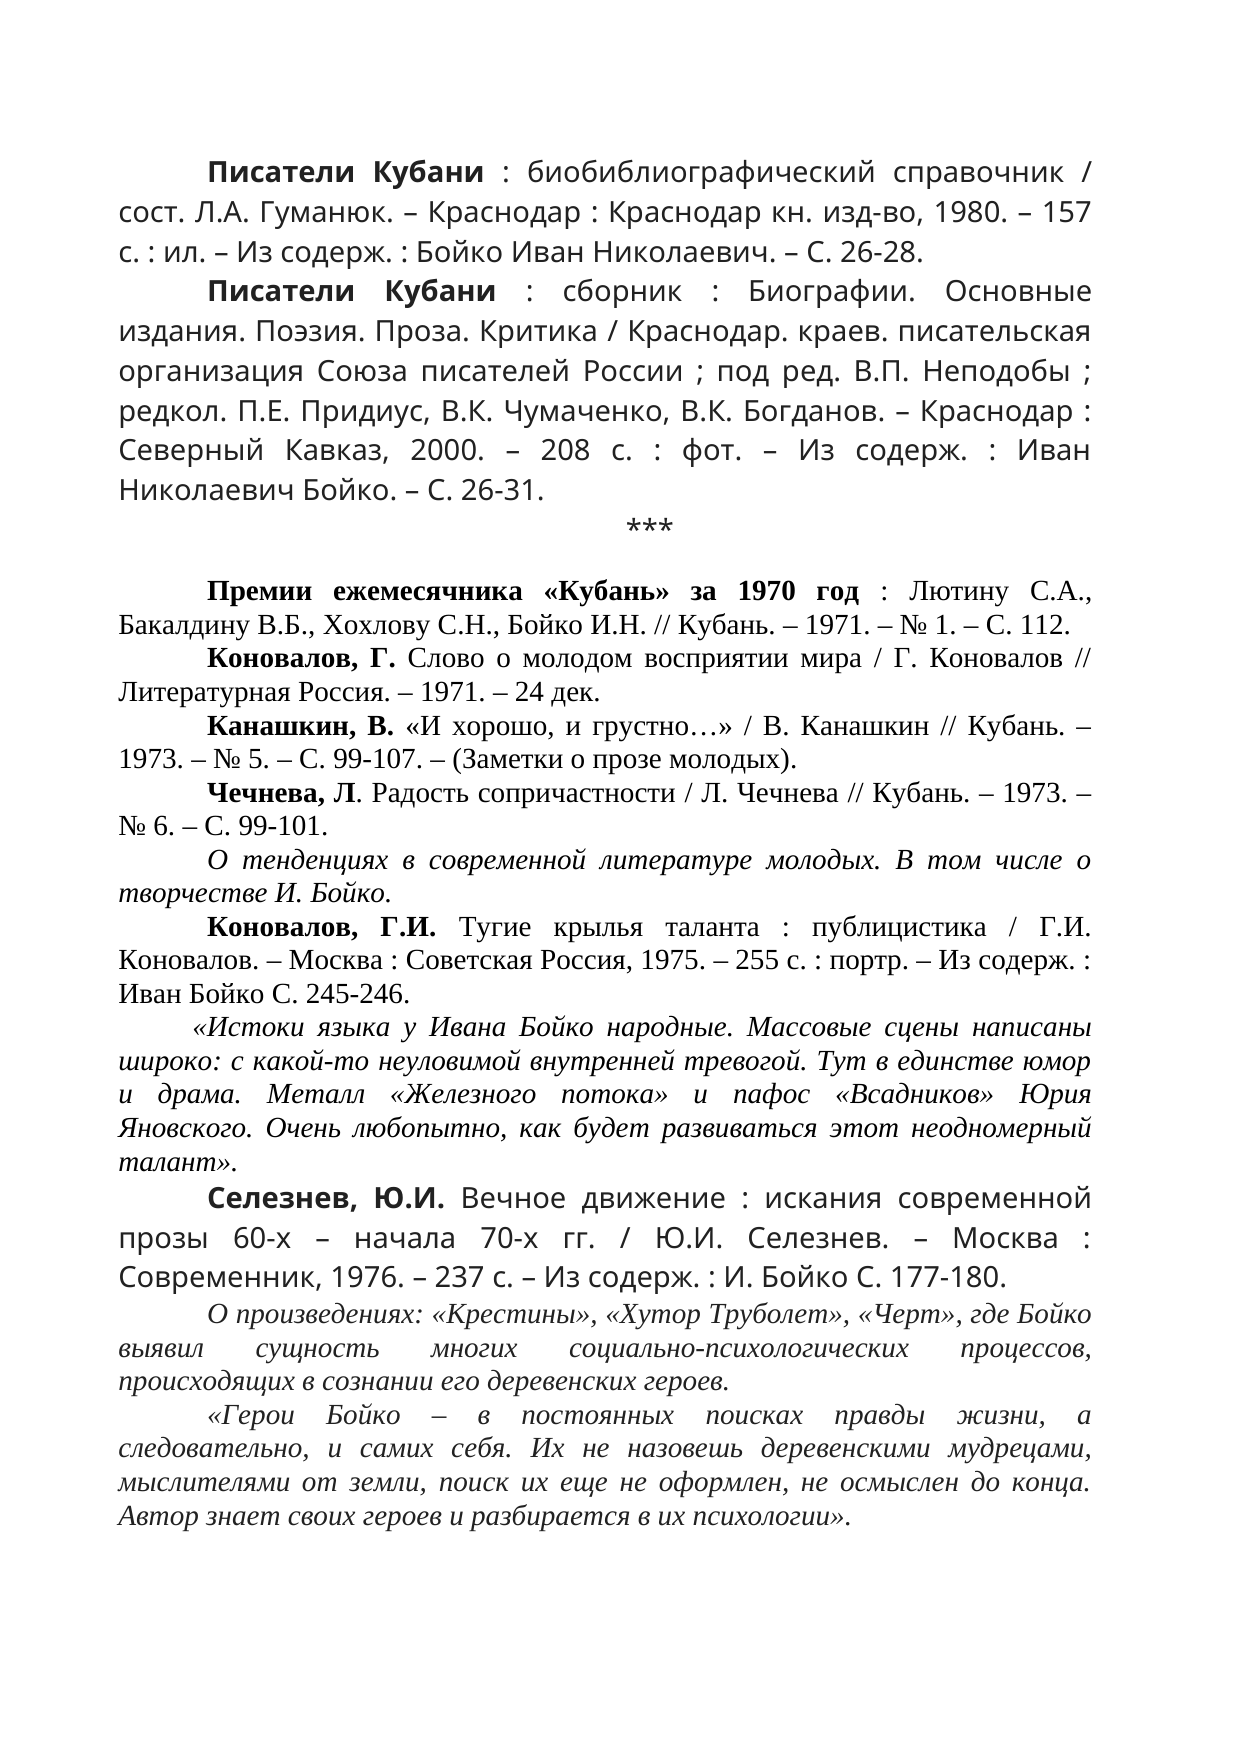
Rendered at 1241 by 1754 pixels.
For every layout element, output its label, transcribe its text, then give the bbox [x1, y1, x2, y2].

text Коновалов, Г.И. Тугие крылья таланта : публицистика / Г.И. Коновалов. – Москва : Советская Россия, 1975. – 255 с. : портр. – Из содерж. : Иван Бойко С. 245-246. [118, 909, 1092, 1009]
text Писатели Кубани : сборник : Биографии. Основные издания. Поэзия. Проза. Критика / Краснодар. краев. писательская организация Союза писателей России ; под ред. В.П. Неподобы ; редкол. П.Е. Придиус, В.К. Чумаченко, В.К. Богданов. – Краснодар : Северный Кавказ, 2000. – 208 с. : фот. – Из содерж. : Иван Николаевич Бойко. – С. 26-31. [118, 271, 1092, 509]
text Премии ежемесячника «Кубань» за 1970 год : Лютину С.А., Бакалдину В.Б., Хохлову С.Н., Бойко И.Н. // Кубань. – 1971. – № 1. – С. 112. [118, 573, 1092, 641]
text «Истоки языка у Ивана Бойко народные. Массовые сцены написаны широко: с какой-то неуловимой внутренней тревогой. Тут в единстве юмор и драма. Металл «Железного потока» и пафос «Всадников» Юрия Яновского. Очень любопытно, как будет развиваться этот неодномерный талант». [118, 1009, 1092, 1177]
text Писатели Кубани : биобиблиографический справочник / сост. Л.А. Гуманюк. – Краснодар : Краснодар кн. изд-во, 1980. – 157 с. : ил. – Из содерж. : Бойко Иван Николаевич. – С. 26-28. [118, 152, 1092, 271]
text Коновалов, Г. Слово о молодом восприятии мира / Г. Коновалов // Литературная Россия. – 1971. – 24 дек. [118, 641, 1092, 708]
text О тенденциях в современной литературе молодых. В том числе о творчестве И. Бойко. [118, 842, 1092, 909]
text «Герои Бойко – в постоянных поисках правды жизни, а следовательно, и самих себя. Их не назовешь деревенскими мудрецами, мыслителями от земли, поиск их еще не оформлен, не осмыслен до конца. Автор знает своих героев и разбирается в их психологии». [118, 1397, 1092, 1531]
text О произведениях: «Крестины», «Хутор Труболет», «Черт», где Бойко выявил сущность многих социально-психологических процессов, происходящих в сознании его деревенских героев. [118, 1296, 1092, 1397]
text Чечнева, Л. Радость сопричастности / Л. Чечнева // Кубань. – 1973. – № 6. – С. 99-101. [118, 775, 1092, 842]
text Канашкин, В. «И хорошо, и грустно…» / В. Канашкин // Кубань. – 1973. – № 5. – С. 99-107. – (Заметки о прозе молодых). [118, 708, 1092, 775]
text Селезнев, Ю.И. Вечное движение : искания современной прозы 60-х – начала 70-х гг. / Ю.И. Селезнев. – Москва : Современник, 1976. – 237 с. – Из содерж. : И. Бойко С. 177-180. [118, 1177, 1092, 1296]
text *** [118, 509, 1092, 548]
